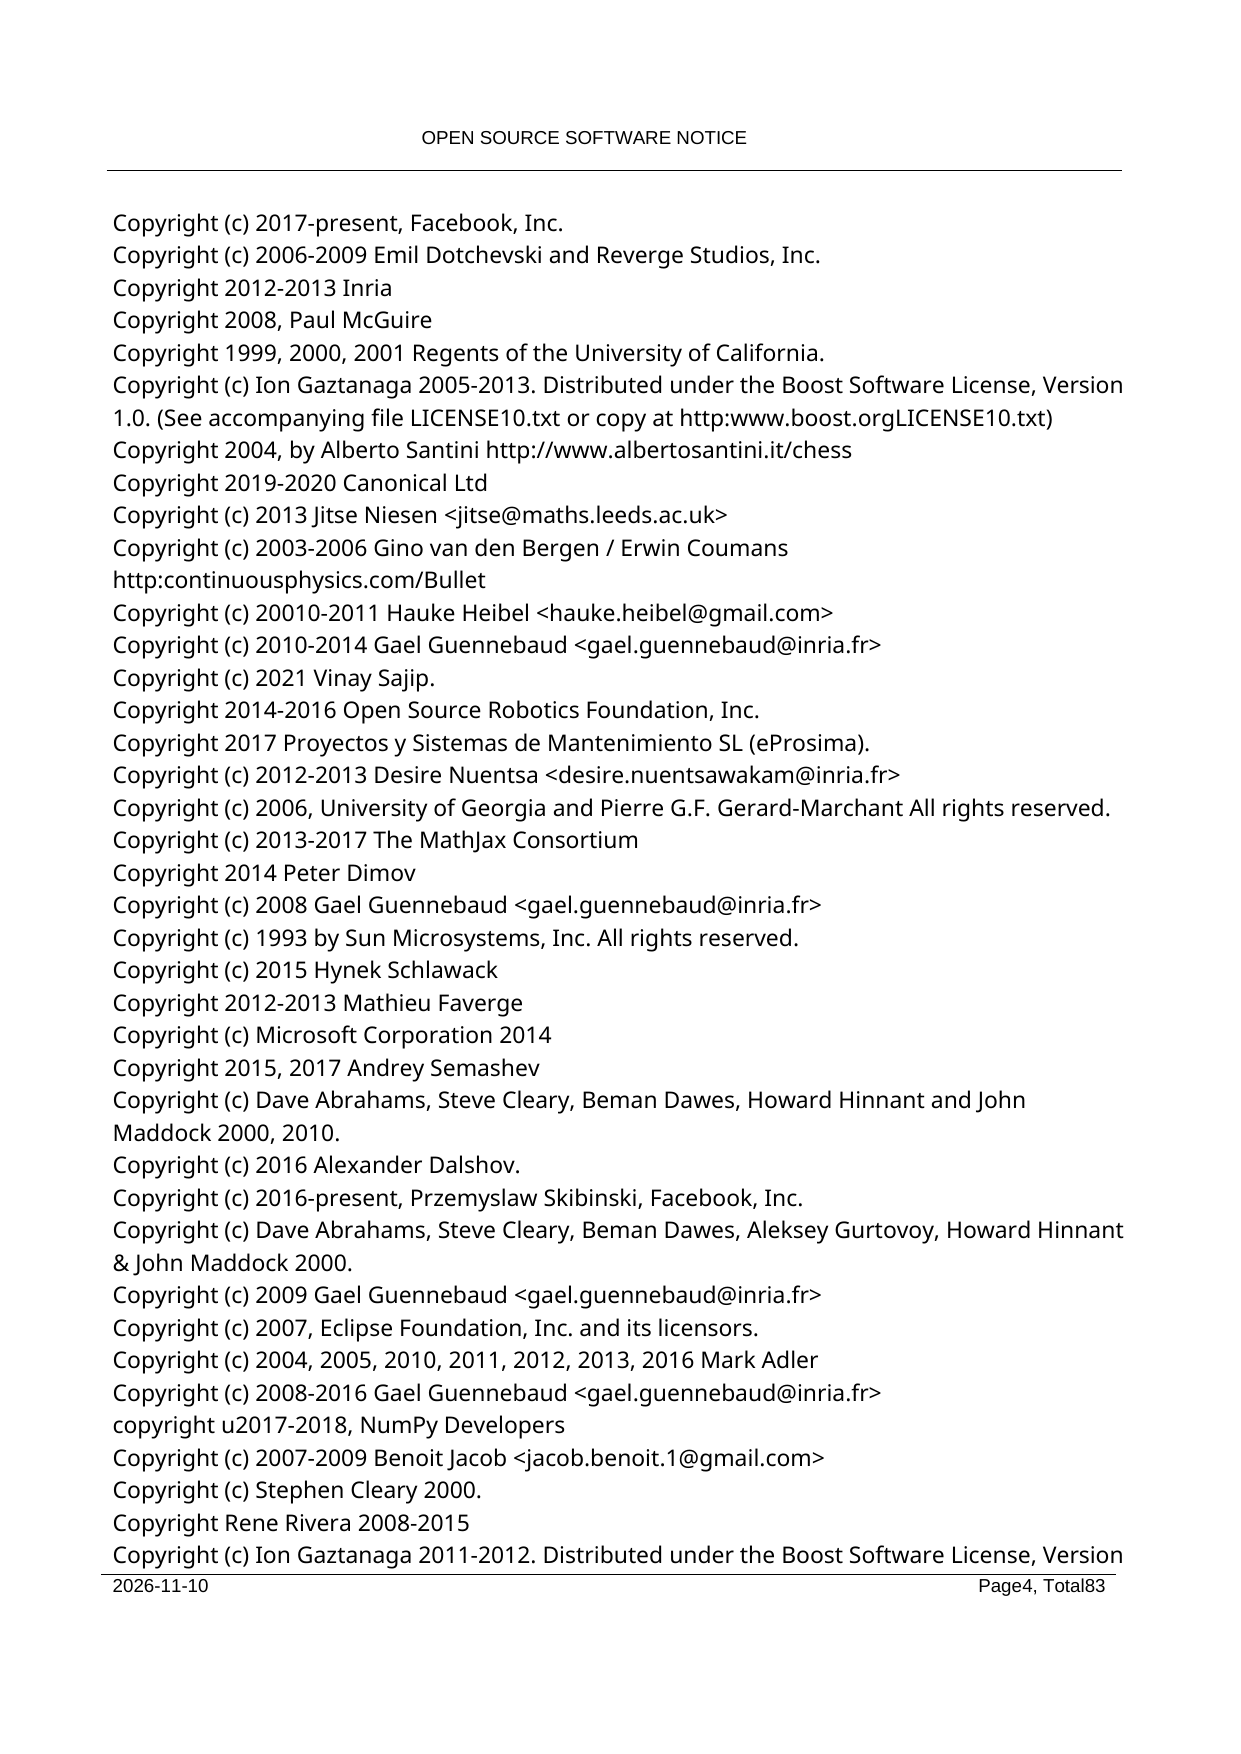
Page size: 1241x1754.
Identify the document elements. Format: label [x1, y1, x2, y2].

text [112, 206, 1128, 1571]
